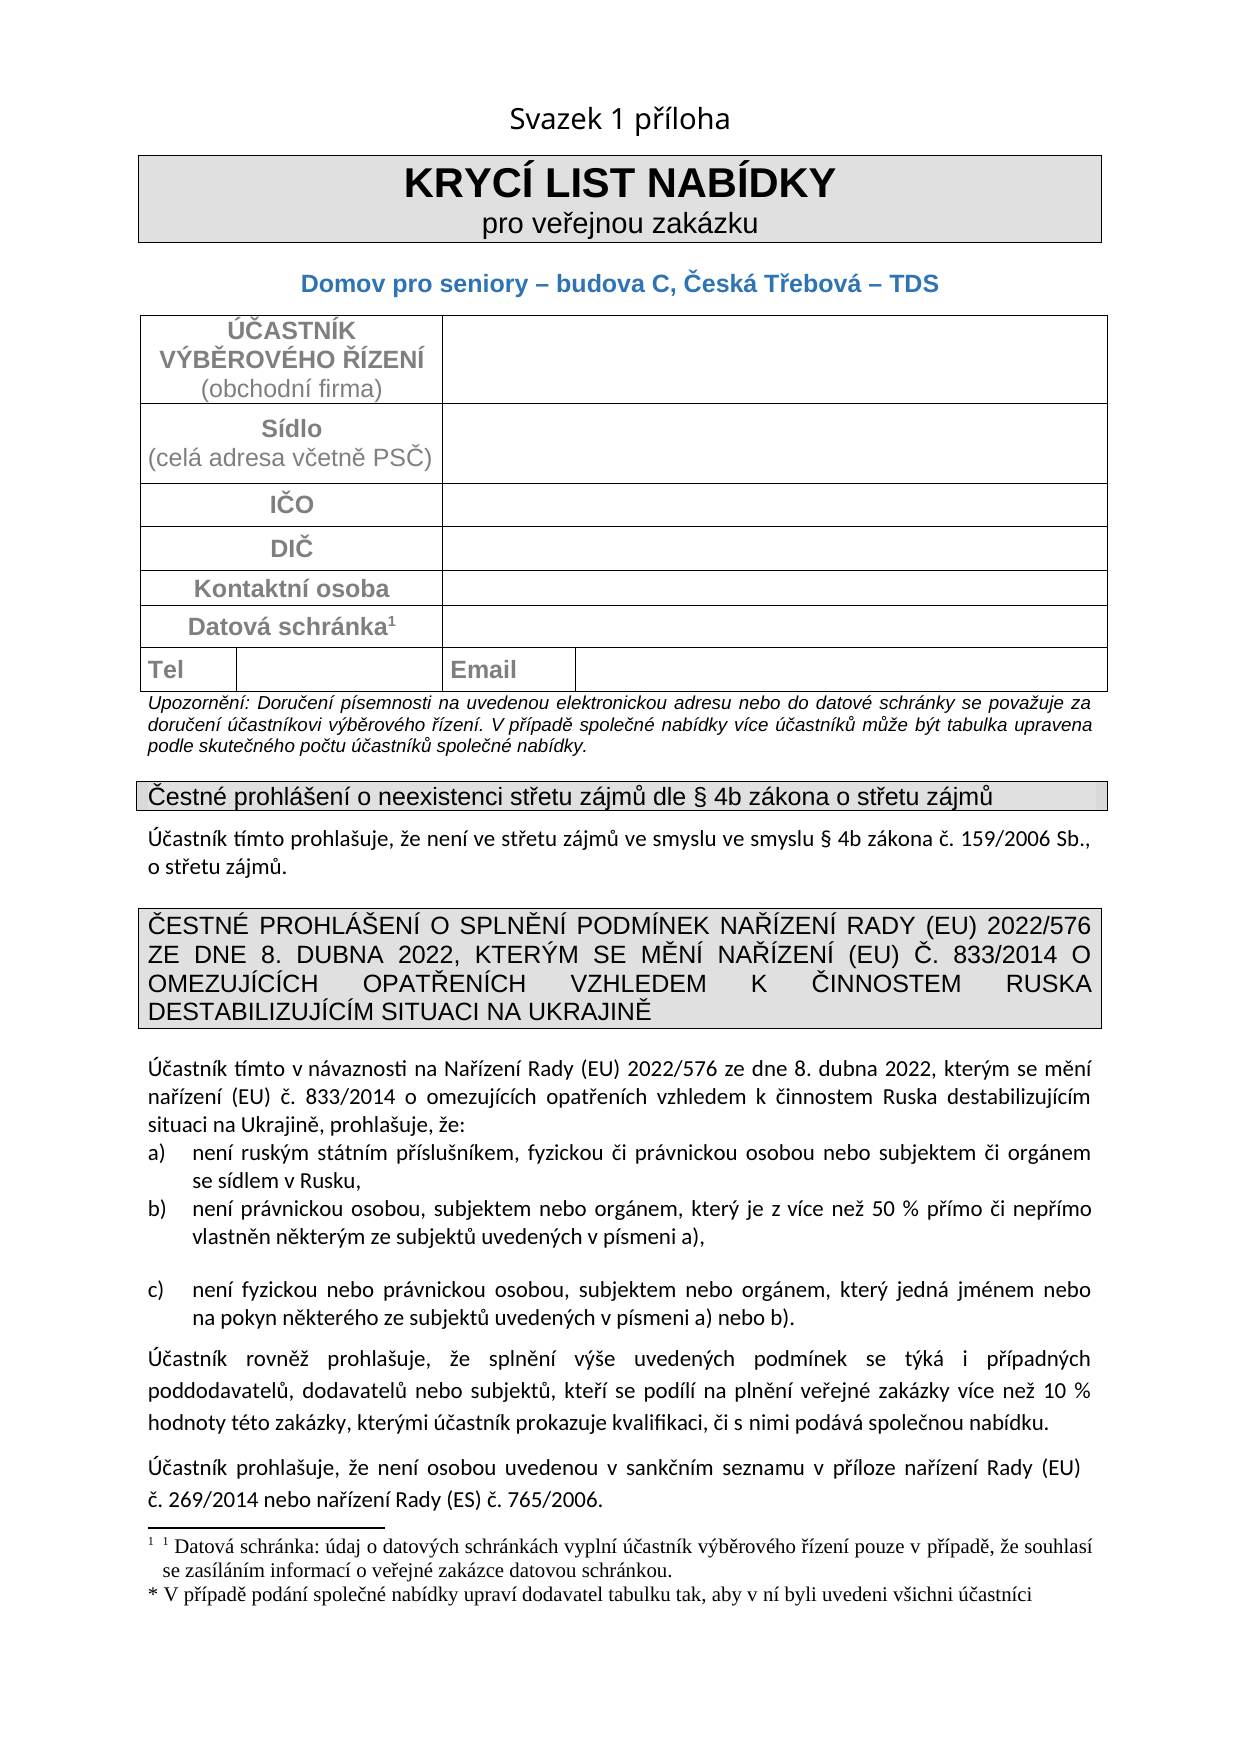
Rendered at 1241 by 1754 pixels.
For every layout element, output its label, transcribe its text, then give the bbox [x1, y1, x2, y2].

text pro veřejnou zakázku [139, 203, 1101, 242]
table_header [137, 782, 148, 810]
table_cell Email [443, 648, 575, 691]
table_cell IČO [141, 484, 442, 526]
text ČESTNÉ PROHLÁŠENÍ O SPLNĚNÍ PODMÍNEK NAŘÍZENÍ RADY (EU) 2022/576 ZE DNE 8. DUBNA 2022, KTERÝM SE MĚNÍ NAŘÍZENÍ (EU) Č. 833/2014 O OMEZUJÍCÍCH OPATŘENÍCH VZHLEDEM K ČINNOSTEM RUSKA DESTABILIZUJÍCÍM SITUACI NA UKRAJINĚ [139, 909, 1101, 1028]
text KRYCÍ LIST NABÍDKY [139, 156, 1101, 203]
table_cell Sídlo (celá adresa včetně PSČ) [141, 404, 442, 483]
text Domov pro seniory – budova C, Česká Třebová – TDS [148, 269, 1092, 298]
text Účastník rovněž prohlašuje, že splnění výše uvedených podmínek se týká i případných poddodavatelů, dodavatelů nebo subjektů, kteří se podílí na plnění veřejné zakázky více než 10 % hodnoty této zakázky, kterými účastník prokazuje kvalifikaci, či s nimi podává společnou nabídku. [148, 1344, 1092, 1436]
table_cell [443, 606, 1107, 647]
text Účastník tímto v návaznosti na Nařízení Rady (EU) 2022/576 ze dne 8. dubna 2022, kterým se mění nařízení (EU) č. 833/2014 o omezujících opatřeních vzhledem k činnostem Ruska destabilizujícím situaci na Ukrajině, prohlašuje, že: [148, 1054, 1092, 1138]
table_cell DIČ [141, 527, 442, 570]
table_cell Kontaktní osoba [141, 571, 442, 605]
table_header [443, 316, 1107, 403]
list není ruským státním příslušníkem, fyzickou či právnickou osobou nebo subjektem či orgánem se sídlem v Rusku, [148, 1138, 1092, 1194]
text Upozornění: Doručení písemnosti na uvedenou elektronickou adresu nebo do datové schránky se považuje za doručení účastníkovi výběrového řízení. V případě společné nabídky více účastníků může být tabulka upravena podle skutečného počtu účastníků společné nabídky. [148, 692, 1092, 757]
table_cell Tel [141, 648, 236, 691]
table_cell Datová schránka [141, 606, 442, 647]
table_cell [576, 648, 1107, 691]
text Účastník tímto prohlašuje, že není ve střetu zájmů ve smyslu ve smyslu § 4b zákona č. 159/2006 Sb., o střetu zájmů. [148, 824, 1092, 880]
text Svazek 1 příloha [148, 99, 1092, 138]
table_cell [443, 404, 1107, 483]
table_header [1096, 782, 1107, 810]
table_cell [237, 648, 442, 691]
list není právnickou osobou, subjektem nebo orgánem, který je z více než 50 % přímo či nepřímo vlastněn některým ze subjektů uvedených v písmeni a), [148, 1194, 1092, 1250]
table_cell [443, 484, 1107, 526]
table_cell [443, 571, 1107, 605]
table_cell [443, 527, 1107, 570]
text Účastník prohlašuje, že není osobou uvedenou v sankčním seznamu v příloze nařízení Rady (EU) č. 269/2014 nebo nařízení Rady (ES) č. 765/2006. [148, 1453, 1092, 1513]
list není fyzickou nebo právnickou osobou, subjektem nebo orgánem, který jedná jménem nebo na pokyn některého ze subjektů uvedených v písmeni a) nebo b). [148, 1275, 1092, 1331]
table_header ÚČASTNÍK VÝBĚROVÉHO ŘÍZENÍ (obchodní firma) [141, 316, 442, 403]
